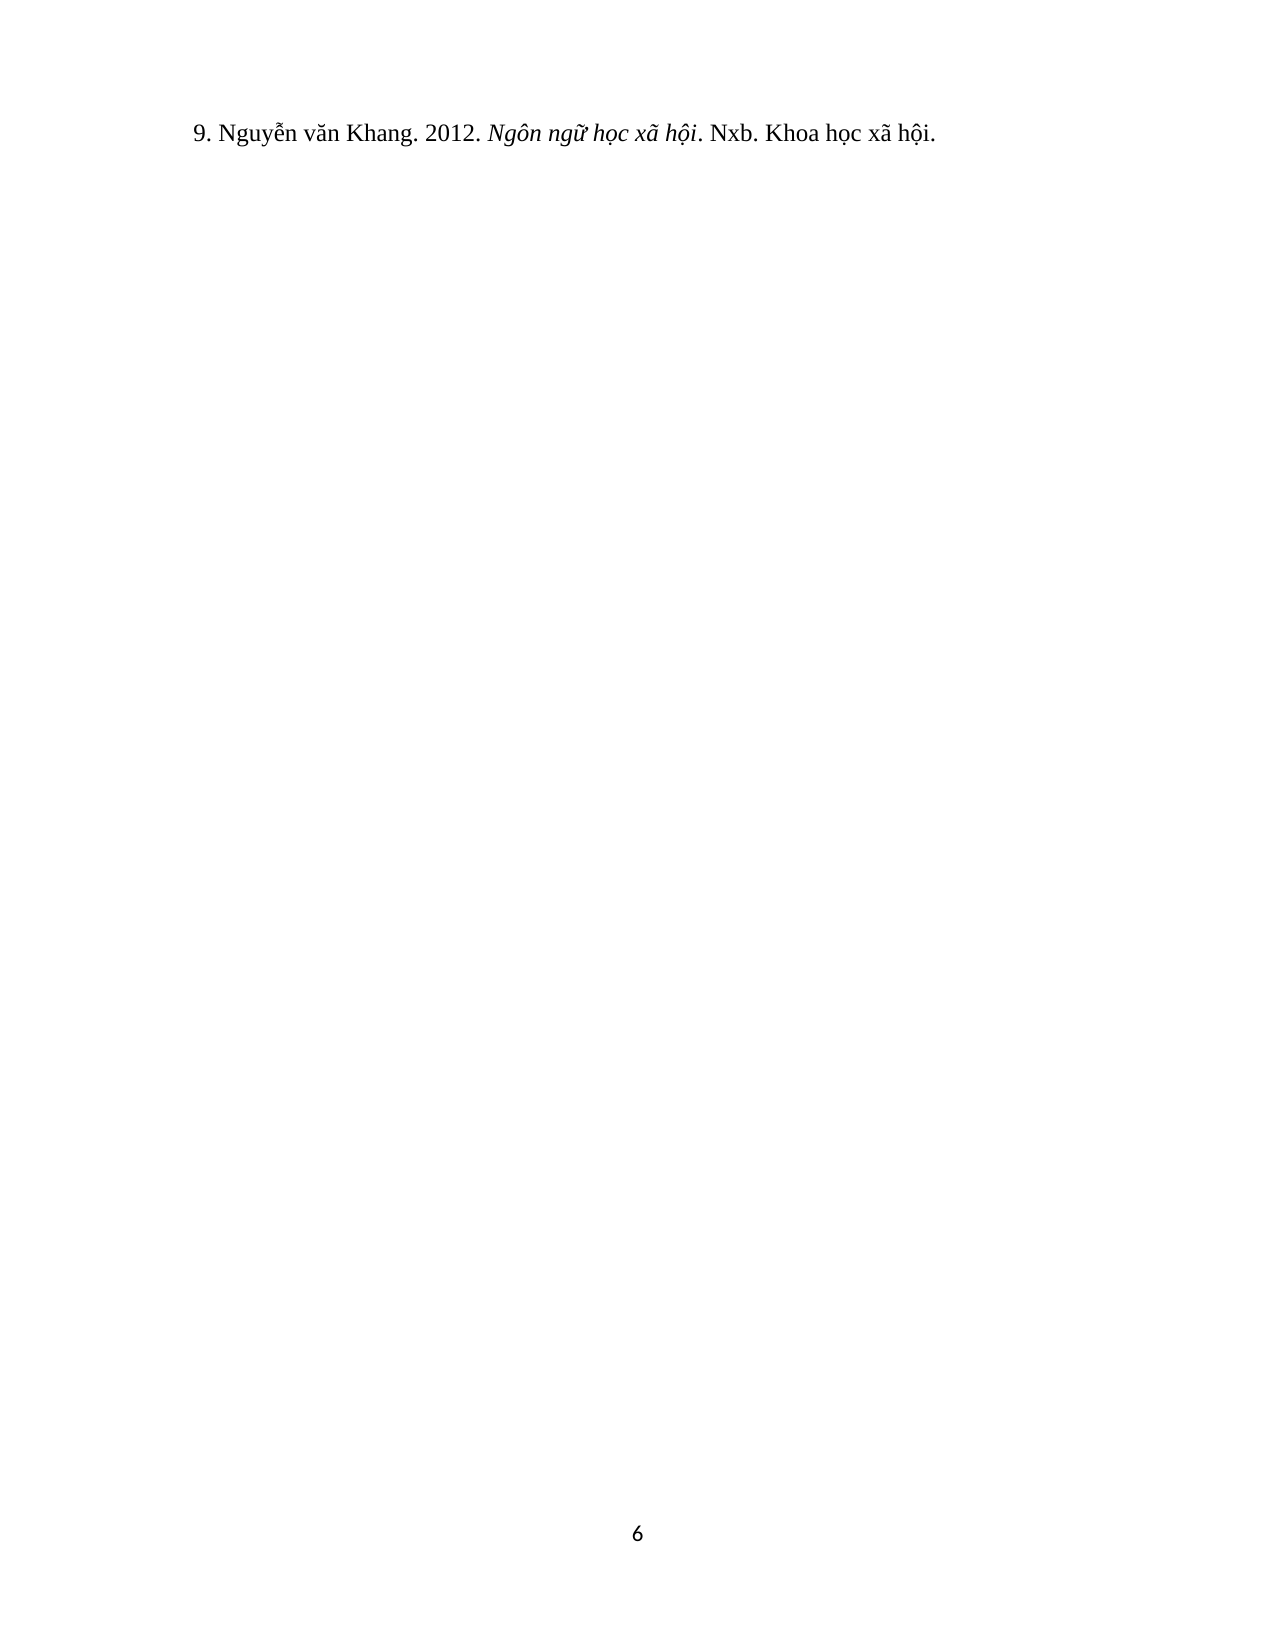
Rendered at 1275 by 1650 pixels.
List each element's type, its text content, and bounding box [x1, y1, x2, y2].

text 9. Nguyễn văn Khang. 2012. Ngôn ngữ học xã hội. Nxb. Khoa học xã hội. [118, 118, 1157, 147]
